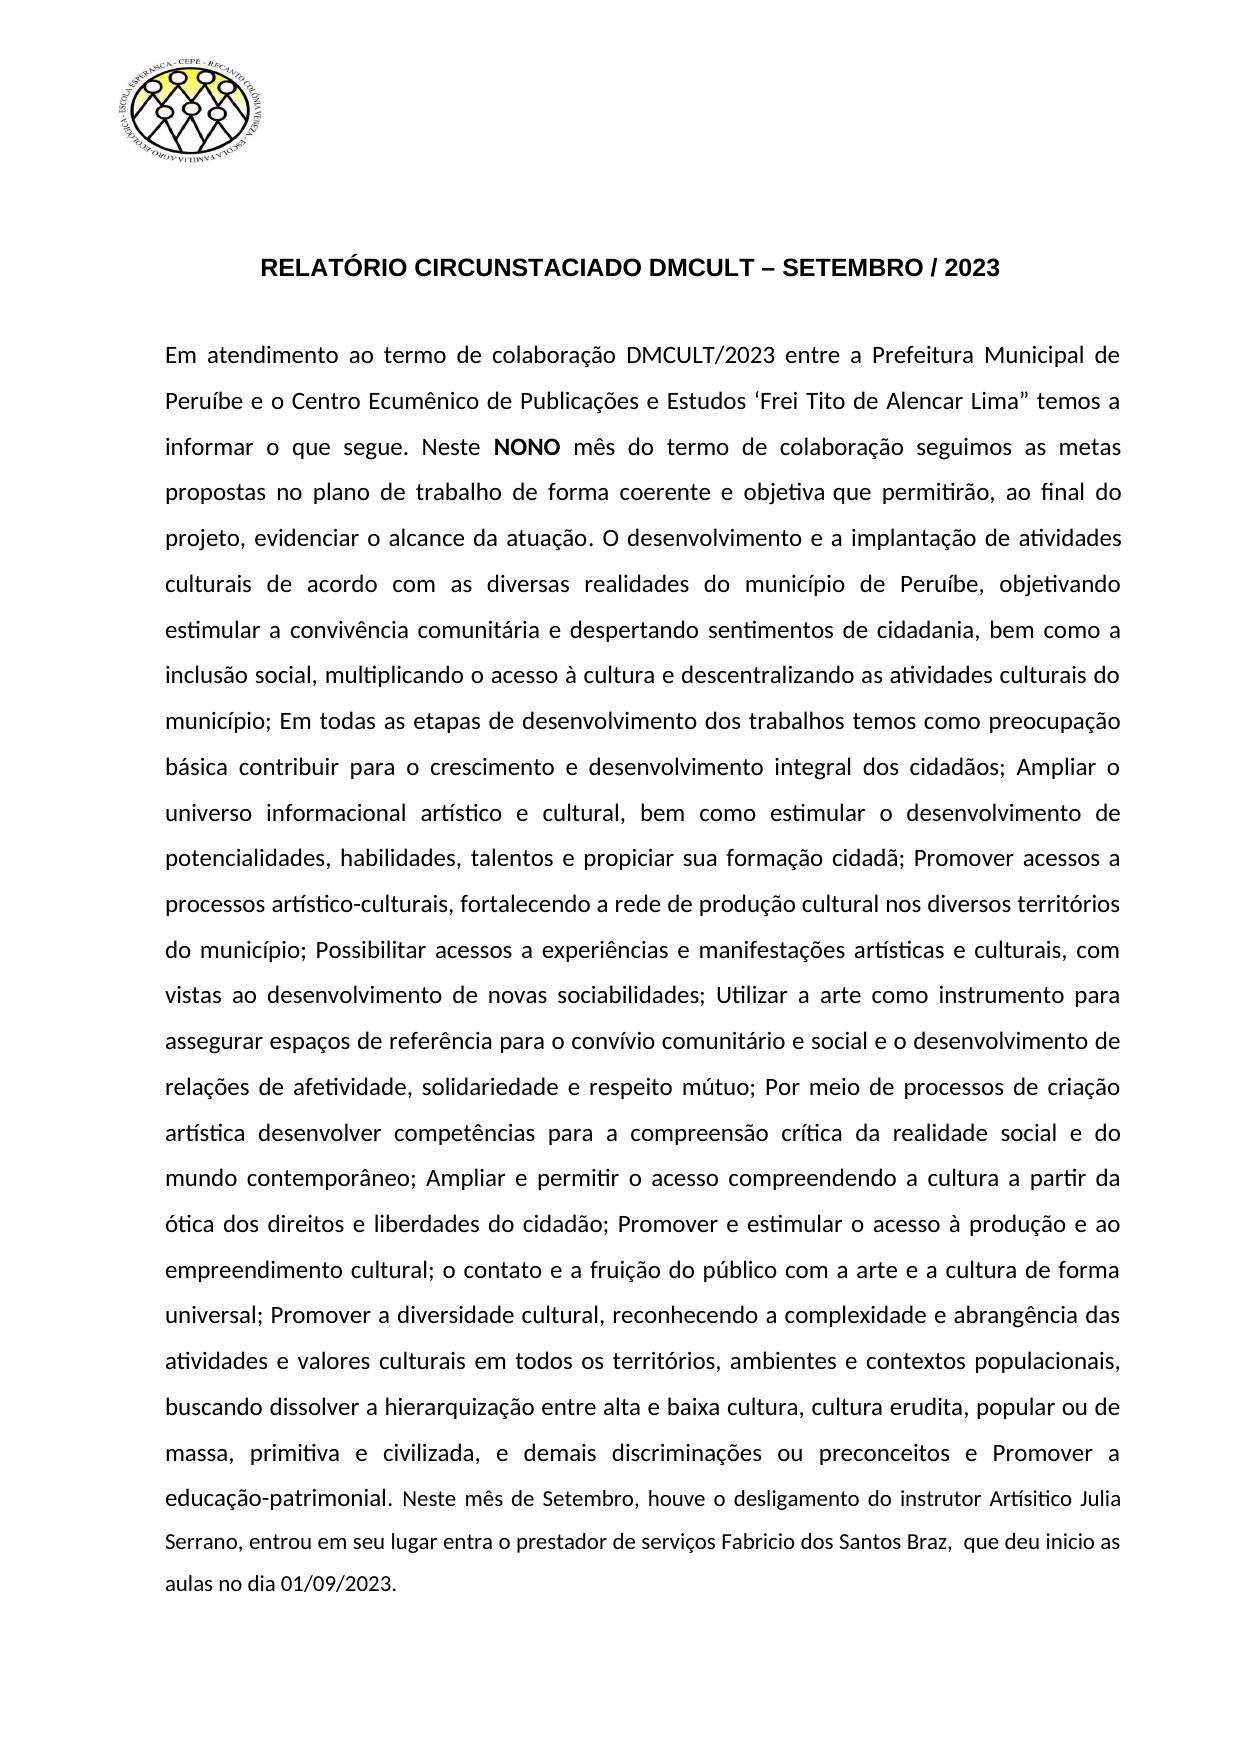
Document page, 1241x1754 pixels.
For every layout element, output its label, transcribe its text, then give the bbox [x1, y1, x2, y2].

text Em atendimento ao termo de colaboração DMCULT/2023 entre a Prefeitura Municipal de Peruíbe e o Centro Ecumênico de Publicações e Estudos ‘Frei Tito de Alencar Lima” temos a informar o que segue. Neste NONO mês do termo de colaboração seguimos as metas propostas no plano de trabalho de forma coerente e objetiva que permitirão, ao final do projeto, evidenciar o alcance da atuação. O desenvolvimento e a implantação de atividades culturais de acordo com as diversas realidades do município de Peruíbe, objetivando estimular a convivência comunitária e despertando sentimentos de cidadania, bem como a inclusão social, multiplicando o acesso à cultura e descentralizando as atividades culturais do município; Em todas as etapas de desenvolvimento dos trabalhos temos como preocupação básica contribuir para o crescimento e desenvolvimento integral dos cidadãos; Ampliar o universo informacional artístico e cultural, bem como estimular o desenvolvimento de potencialidades, habilidades, talentos e propiciar sua formação cidadã; Promover acessos a processos artístico-culturais, fortalecendo a rede de produção cultural nos diversos territórios do município; Possibilitar acessos a experiências e manifestações artísticas e culturais, com vistas ao desenvolvimento de novas sociabilidades; Utilizar a arte como instrumento para assegurar espaços de referência para o convívio comunitário e social e o desenvolvimento de relações de afetividade, solidariedade e respeito mútuo; Por meio de processos de criação artística desenvolver competências para a compreensão crítica da realidade social e do mundo contemporâneo; Ampliar e permitir o acesso compreendendo a cultura a partir da ótica dos direitos e liberdades do cidadão; Promover e estimular o acesso à produção e ao empreendimento cultural; o contato e a fruição do público com a arte e a cultura de forma universal; Promover a diversidade cultural, reconhecendo a complexidade e abrangência das atividades e valores culturais em todos os territórios, ambientes e contextos populacionais, buscando dissolver a hierarquização entre alta e baixa cultura, cultura erudita, popular ou de massa, primitiva e civilizada, e demais discriminações ou preconceitos e Promover a educação-patrimonial. Neste mês de Setembro, houve o desligamento do instrutor Artísitico Julia Serrano, entrou em seu lugar entra o prestador de serviços Fabricio dos Santos Braz, que deu inicio as aulas no dia 01/09/2023. [165, 339, 1122, 1597]
picture [118, 57, 265, 167]
text RELATÓRIO CIRCUNSTACIADO DMCULT – SETEMBRO / 2023 [118, 253, 1122, 282]
